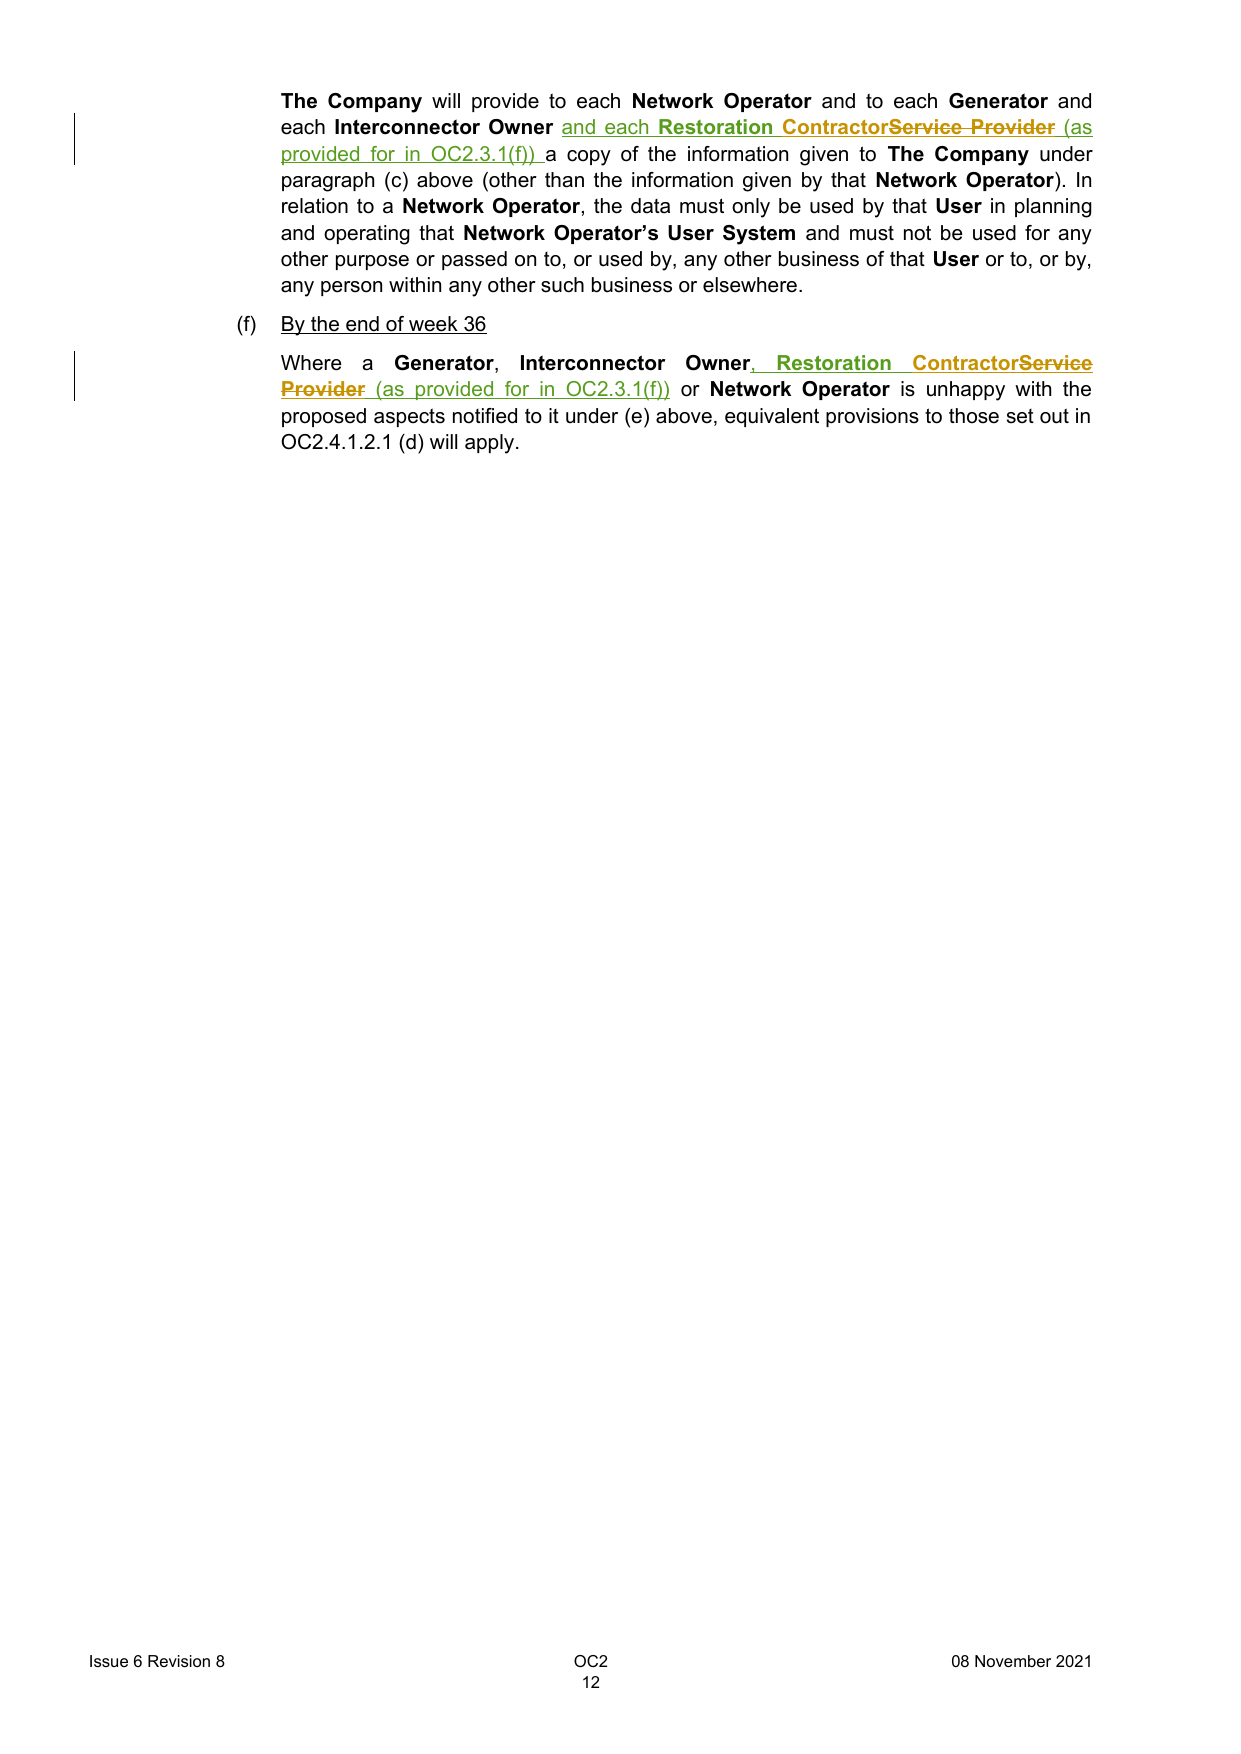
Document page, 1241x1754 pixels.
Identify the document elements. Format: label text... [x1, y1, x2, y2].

text The Company will provide to each Network Operator and to each Generator and each Interconnector Owner a copy of the information given to The Company under paragraph (c) above (other than the information given by that Network Operator). In relation to a Network Operator, the data must only be used by that User in planning and operating that Network Operator’s User System and must not be used for any other purpose or passed on to, or used by, any other business of that User or to, or by, any person within any other such business or elsewhere. [236, 89, 1092, 297]
text Where a Generator, Interconnector Owner or Network Operator is unhappy with the proposed aspects notified to it under (e) above, equivalent provisions to those set out in OC2.4.1.2.1 (d) will apply. [236, 351, 1092, 454]
text (f) By the end of week 36 [236, 312, 1092, 336]
